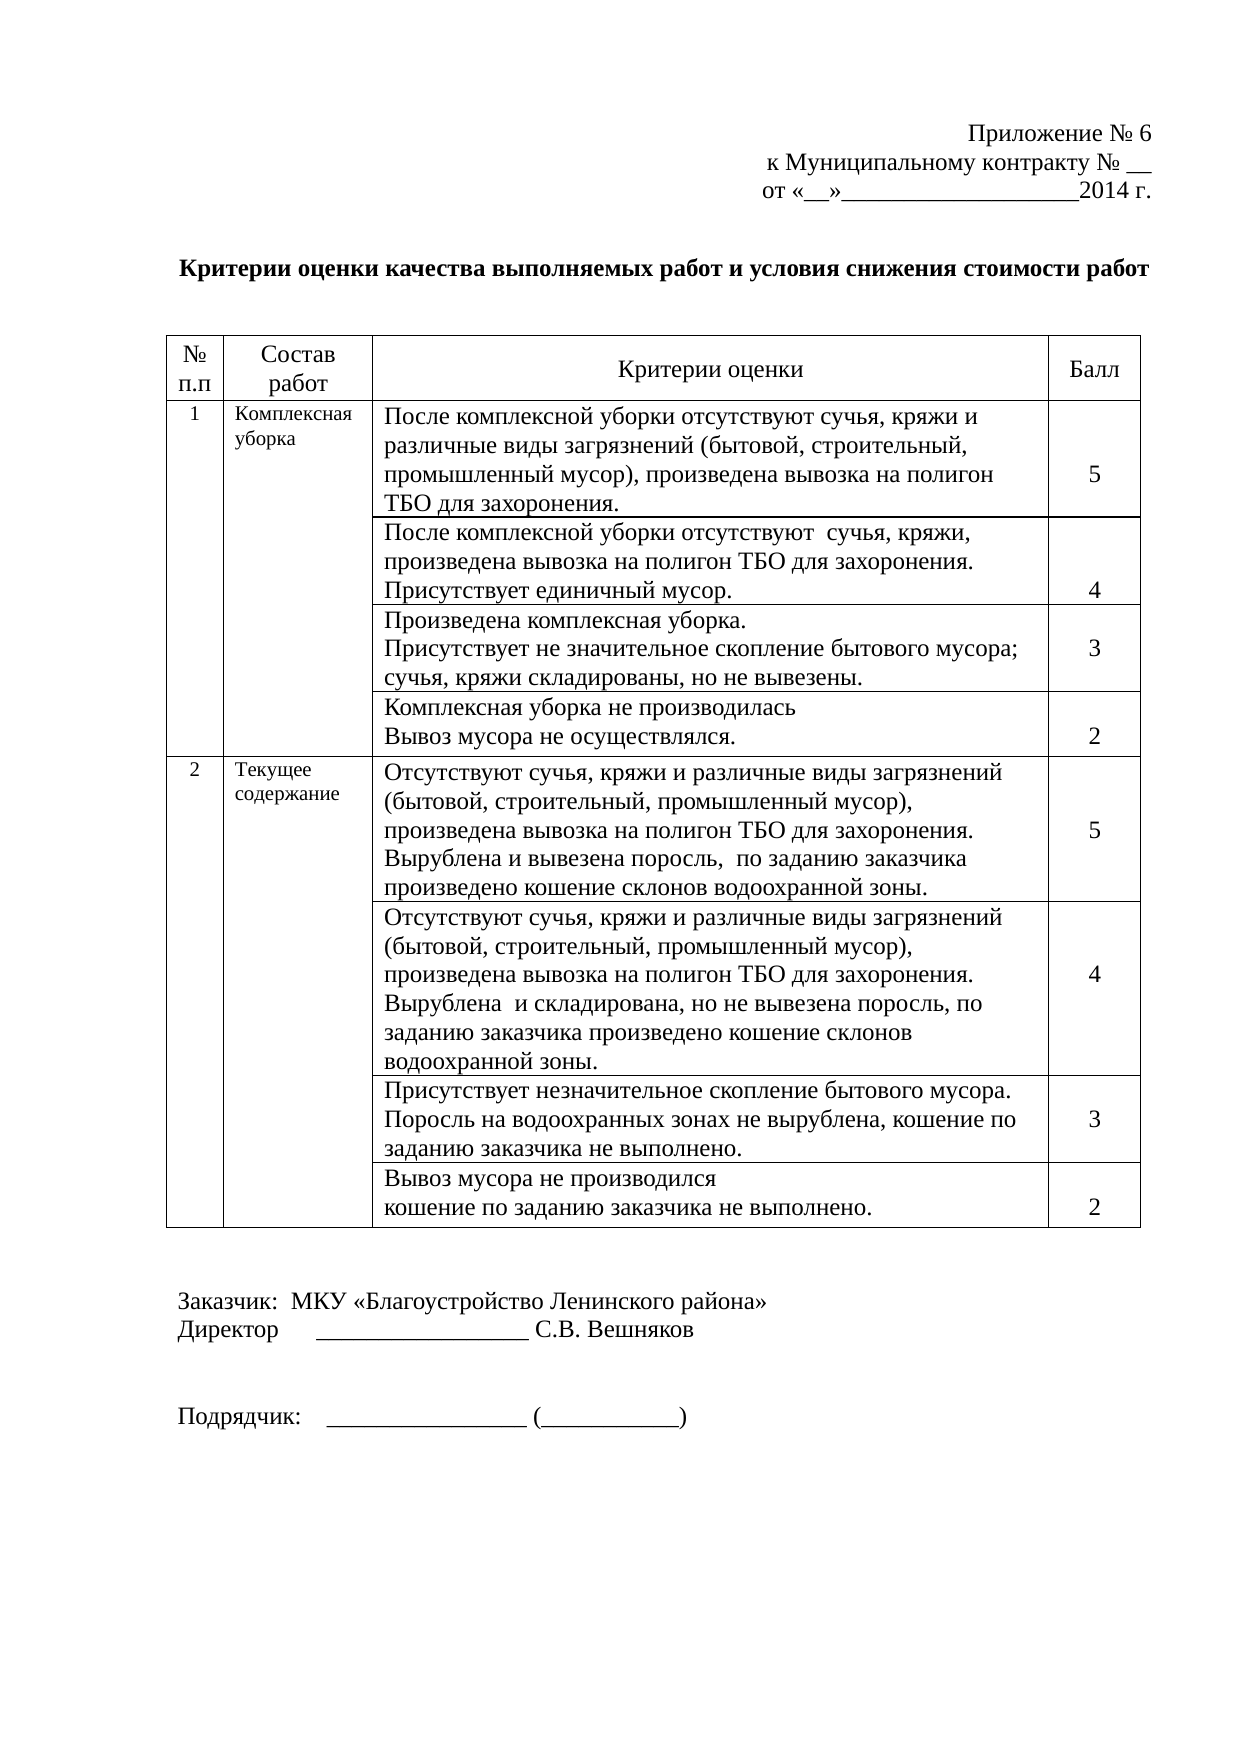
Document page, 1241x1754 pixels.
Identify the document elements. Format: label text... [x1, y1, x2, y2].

table_cell 4 [1049, 518, 1140, 604]
table_cell Текущее содержание [224, 757, 372, 1227]
table_cell 2 [1049, 692, 1140, 756]
table_cell 2 [167, 757, 223, 1227]
text Подрядчик: ________________ (___________) [177, 1401, 1152, 1429]
table_cell Вывоз мусора не производился кошение по заданию заказчика не выполнено. [373, 1163, 1048, 1227]
table_header Критерии оценки [373, 336, 1048, 400]
text Критерии оценки качества выполняемых работ и условия снижения стоимости работ [177, 253, 1152, 282]
text Директор _________________ С.В. Вешняков [177, 1314, 1152, 1343]
table_cell 3 [1049, 1076, 1140, 1162]
table_cell Присутствует незначительное скопление бытового мусора. Поросль на водоохранных зонах не вырублена, кошение по заданию заказчика не выполнено. [373, 1076, 1048, 1162]
table_header Балл [1049, 336, 1140, 400]
table_cell 5 [1049, 757, 1140, 901]
table_cell Произведена комплексная уборка. Присутствует не значительное скопление бытового мусора; сучья, кряжи складированы, но не вывезены. [373, 605, 1048, 691]
table_header № п.п [167, 336, 223, 400]
table_cell 3 [1049, 605, 1140, 691]
table_cell 5 [1049, 401, 1140, 516]
text Заказчик: МКУ «Благоустройство Ленинского района» [177, 1286, 1152, 1314]
table_cell Комплексная уборка [224, 401, 372, 756]
text к Муниципальному контракту № __ [177, 147, 1152, 176]
text от «__»___________________2014 г. [177, 176, 1152, 204]
table_cell 1 [167, 401, 223, 756]
table_cell 4 [1049, 902, 1140, 1074]
text Приложение № 6 [177, 118, 1152, 147]
table_cell 2 [1049, 1163, 1140, 1227]
table_cell Отсутствуют сучья, кряжи и различные виды загрязнений (бытовой, строительный, промышленный мусор), произведена вывозка на полигон ТБО для захоронения. Вырублена и вывезена поросль, по заданию заказчика произведено кошение склонов водоохранной зоны. [373, 757, 1048, 901]
table_header Состав работ [224, 336, 372, 400]
table_cell Отсутствуют сучья, кряжи и различные виды загрязнений (бытовой, строительный, промышленный мусор), произведена вывозка на полигон ТБО для захоронения. Вырублена и складирована, но не вывезена поросль, по заданию заказчика произведено кошение склонов водоохранной зоны. [373, 902, 1048, 1074]
table_cell После комплексной уборки отсутствуют сучья, кряжи, произведена вывозка на полигон ТБО для захоронения. Присутствует единичный мусор. [373, 518, 1048, 604]
table_cell После комплексной уборки отсутствуют сучья, кряжи и различные виды загрязнений (бытовой, строительный, промышленный мусор), произведена вывозка на полигон ТБО для захоронения. [373, 401, 1048, 516]
table_cell Комплексная уборка не производилась Вывоз мусора не осуществлялся. [373, 692, 1048, 756]
